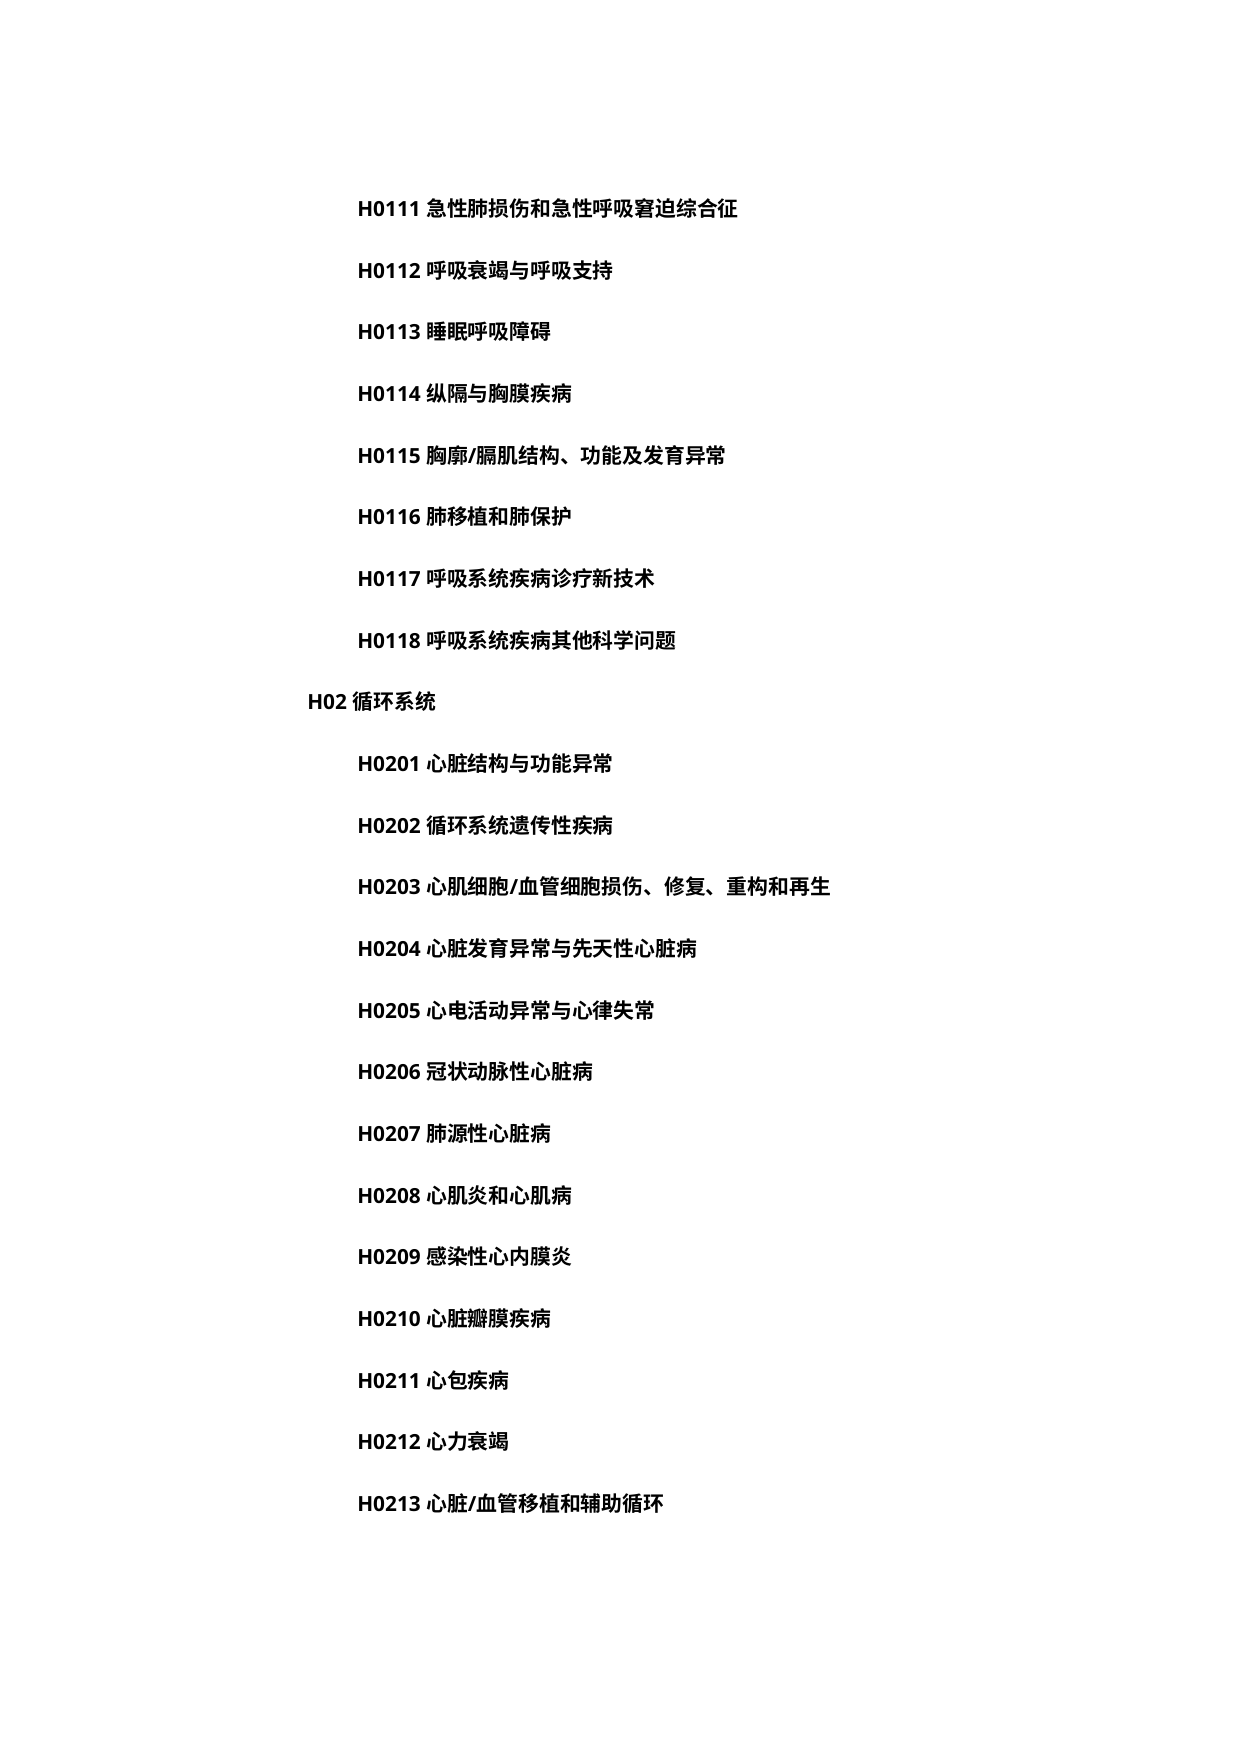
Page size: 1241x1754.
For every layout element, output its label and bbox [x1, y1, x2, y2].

table_header [282, 162, 969, 1548]
